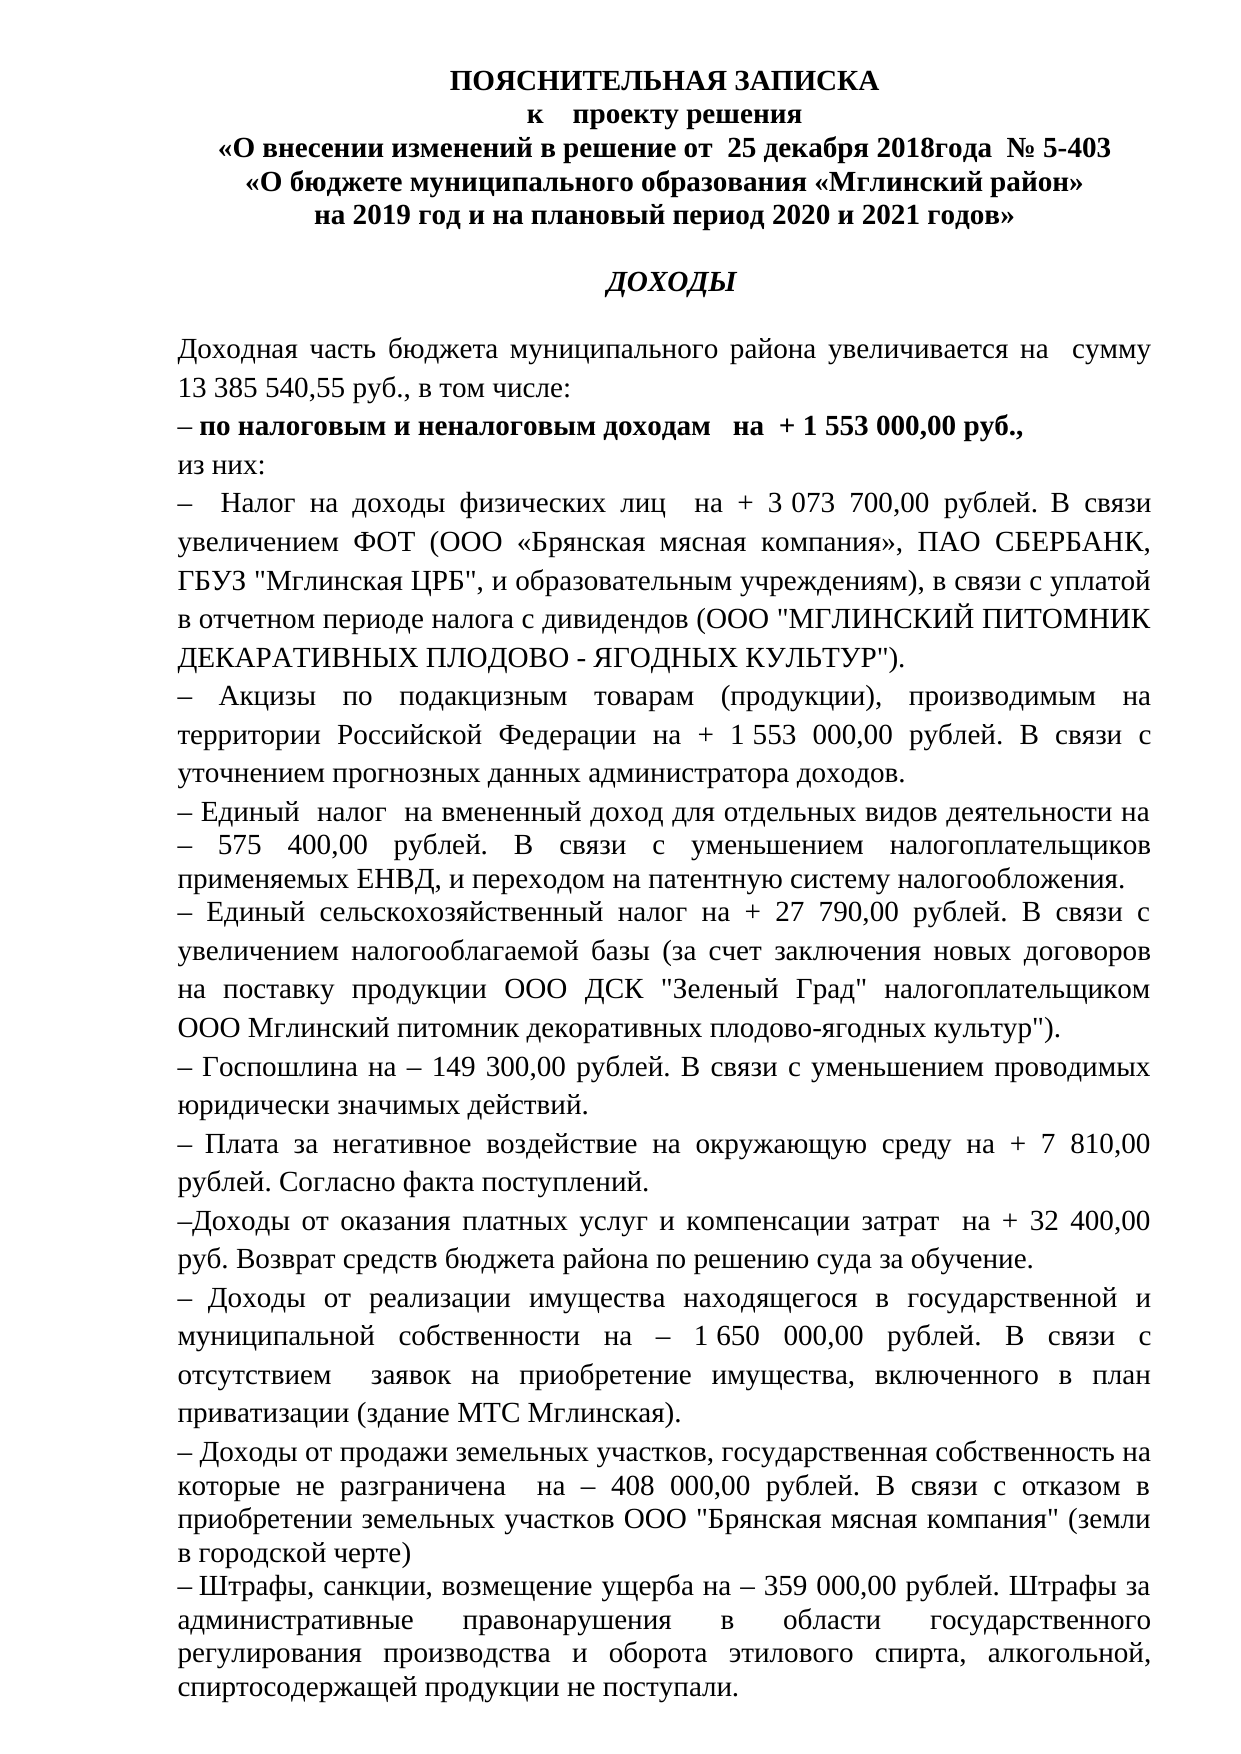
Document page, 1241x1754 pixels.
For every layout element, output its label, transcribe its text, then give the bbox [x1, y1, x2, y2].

text – Единый сельскохозяйственный налог на + 27 790,00 рублей. В связи с увеличением налогооблагаемой базы (за счет заключения новых договоров на поставку продукции ООО ДСК "Зеленый Град" налогоплательщиком ООО Мглинский питомник декоративных плодово-ягодных культур"). [177, 894, 1152, 1044]
text к проекту решения [177, 97, 1152, 130]
text ПОЯСНИТЕЛЬНАЯ ЗАПИСКА [177, 63, 1152, 97]
text – по налоговым и неналоговым доходам на + 1 553 000,00 руб., [177, 408, 1152, 442]
text – Госпошлина на – 149 300,00 рублей. В связи с уменьшением проводимых юридически значимых действий. [177, 1049, 1152, 1121]
text – Акцизы по подакцизным товарам (продукции), производимым на территории Российской Федерации на + 1 553 000,00 рублей. В связи с уточнением прогнозных данных администратора доходов. [177, 678, 1152, 789]
text – Доходы от продажи земельных участков, государственная собственность на которые не разграничена на – 408 000,00 рублей. В связи с отказом в приобретении земельных участков ООО "Брянская мясная компания" (земли в городской черте) [177, 1434, 1152, 1568]
text – Доходы от реализации имущества находящегося в государственной и муниципальной собственности на – 1 650 000,00 рублей. В связи с отсутствием заявок на приобретение имущества, включенного в план приватизации (здание МТС Мглинская). [177, 1280, 1152, 1429]
text ДОХОДЫ [177, 264, 1152, 298]
text –Доходы от оказания платных услуг и компенсации затрат на + 32 400,00 руб. Возврат средств бюджета района по решению суда за обучение. [177, 1203, 1152, 1275]
text Доходная часть бюджета муниципального района увеличивается на сумму 13 385 540,55 руб., в том числе: [177, 331, 1152, 403]
text – Плата за негативное воздействие на окружающую среду на + 7 810,00 рублей. Согласно факта поступлений. [177, 1126, 1152, 1198]
text «О бюджете муниципального образования «Мглинский район» [177, 164, 1152, 197]
text «О внесении изменений в решение от 25 декабря 2018года № 5-403 [177, 130, 1152, 164]
text на 2019 год и на плановый период 2020 и 2021 годов» [177, 197, 1152, 231]
text – Налог на доходы физических лиц на + 3 073 700,00 рублей. В связи увеличением ФОТ (ООО «Брянская мясная компания», ПАО СБЕРБАНК, ГБУЗ "Мглинская ЦРБ", и образовательным учреждениям), в связи с уплатой в отчетном периоде налога с дивидендов (ООО "МГЛИНСКИЙ ПИТОМНИК ДЕКАРАТИВНЫХ ПЛОДОВО - ЯГОДНЫХ КУЛЬТУР"). [177, 486, 1152, 673]
text из них: [177, 447, 1152, 481]
text – Штрафы, санкции, возмещение ущерба на – 359 000,00 рублей. Штрафы за административные правонарушения в области государственного регулирования производства и оборота этилового спирта, алкогольной, спиртосодержащей продукции не поступали. [177, 1568, 1152, 1702]
text – Единый налог на вмененный доход для отдельных видов деятельности на – 575 400,00 рублей. В связи с уменьшением налогоплательщиков применяемых ЕНВД, и переходом на патентную систему налогообложения. [177, 794, 1152, 894]
